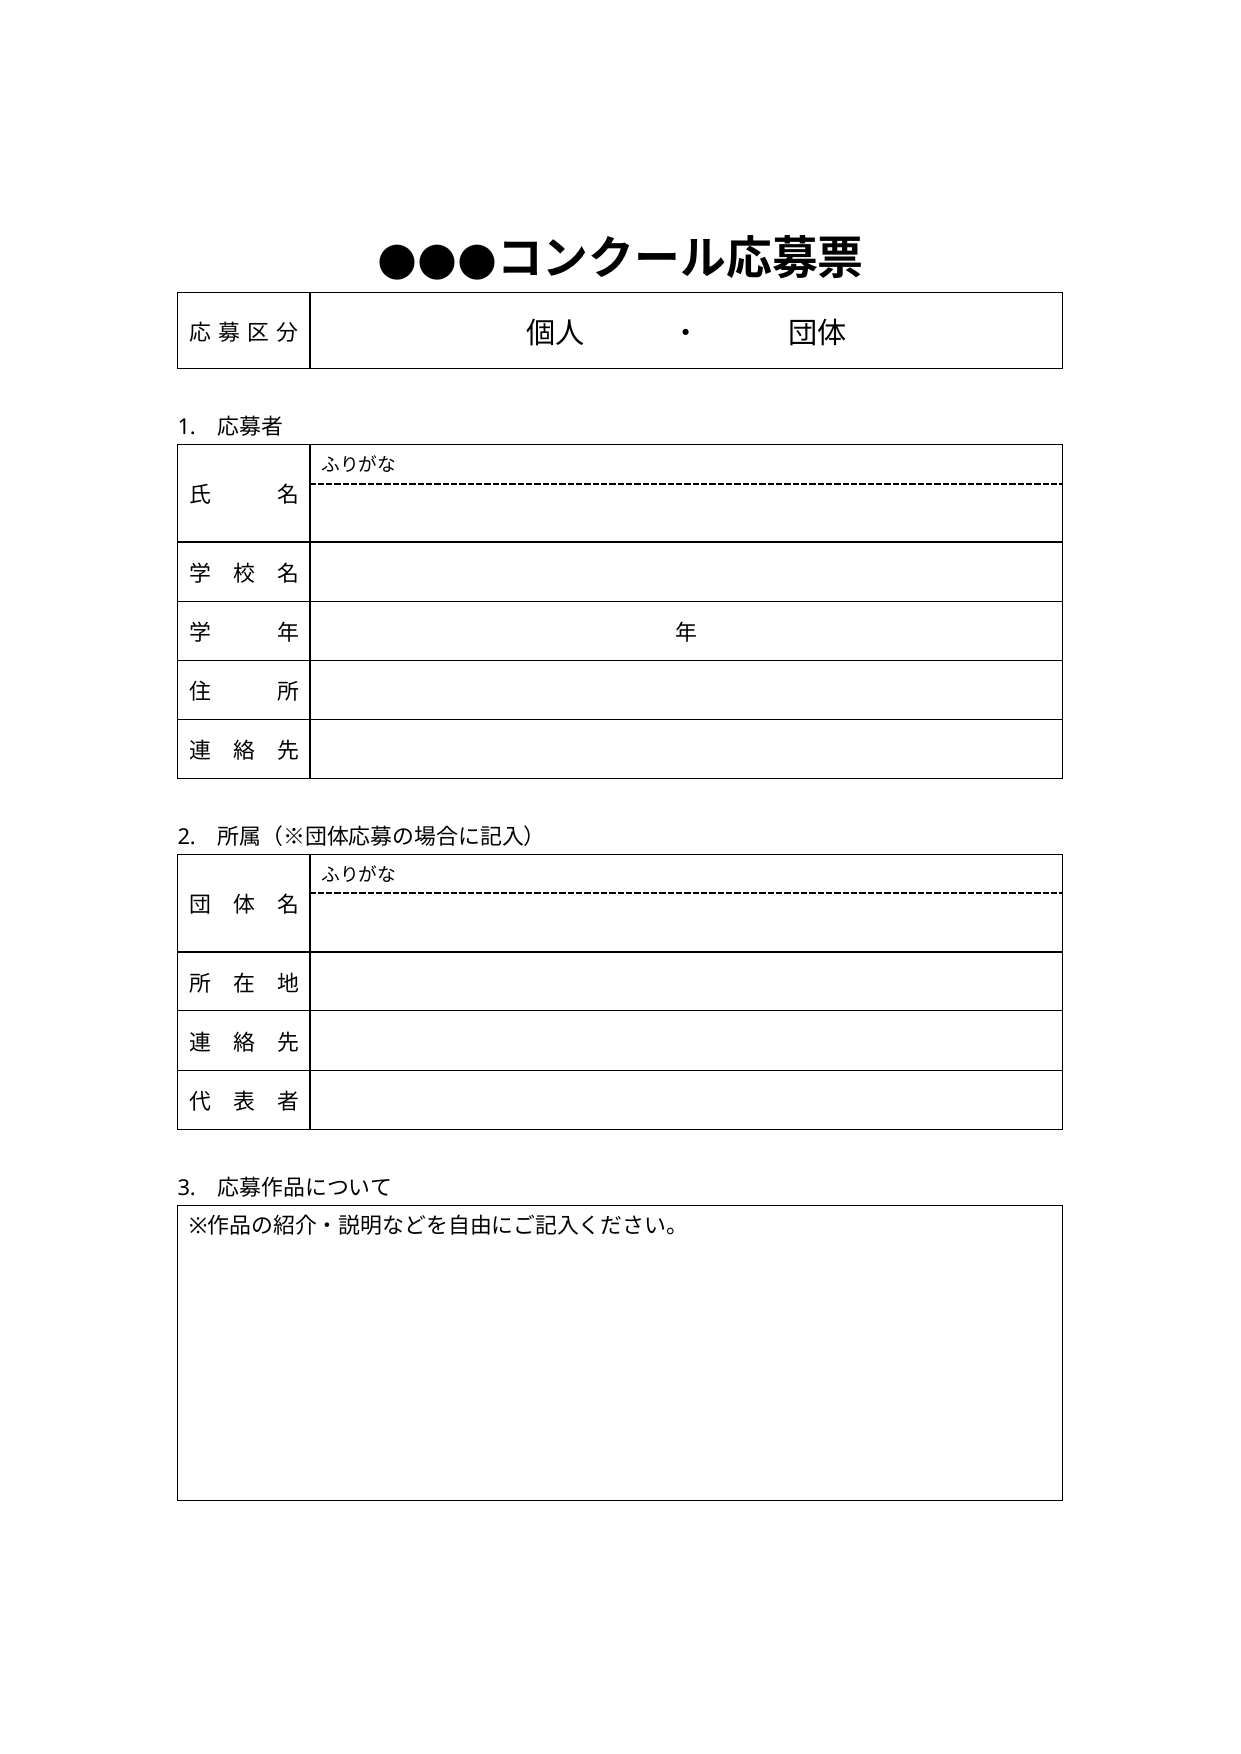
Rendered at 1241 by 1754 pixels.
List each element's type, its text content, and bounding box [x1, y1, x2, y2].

text 1. 応募者 [177, 406, 1063, 444]
table_cell 年 [311, 602, 1062, 659]
table_cell 学校名 [178, 543, 309, 601]
table_header 応募区分 [178, 293, 309, 368]
table_header ふりがな [311, 445, 1062, 482]
text 2. 所属（※団体応募の場合に記入） [177, 816, 1063, 854]
table_cell [311, 661, 1062, 719]
table_cell 連絡先 [178, 1011, 309, 1069]
table_cell [311, 543, 1062, 601]
table_header 個人 ・ 団体 [311, 293, 1062, 368]
table_header 団体名 [178, 855, 309, 951]
table_cell [311, 720, 1062, 778]
table_cell 連絡先 [178, 720, 309, 778]
table_cell [311, 1011, 1062, 1069]
table_cell 学年 [178, 602, 309, 659]
text 3. 応募作品について [177, 1167, 1063, 1204]
table_header ふりがな [311, 855, 1062, 892]
table_cell 所在地 [178, 953, 309, 1010]
table_cell [311, 1071, 1062, 1128]
table_cell [311, 892, 1062, 951]
table_cell [311, 953, 1062, 1010]
table_cell 住所 [178, 661, 309, 719]
table_header 氏名 [178, 445, 309, 541]
table_cell [311, 483, 1062, 541]
table_header ※作品の紹介・説明などを自由にご記入ください。 [178, 1206, 1062, 1500]
table_cell 代表者 [178, 1071, 309, 1128]
text ●●●コンクール応募票 [177, 217, 1063, 292]
